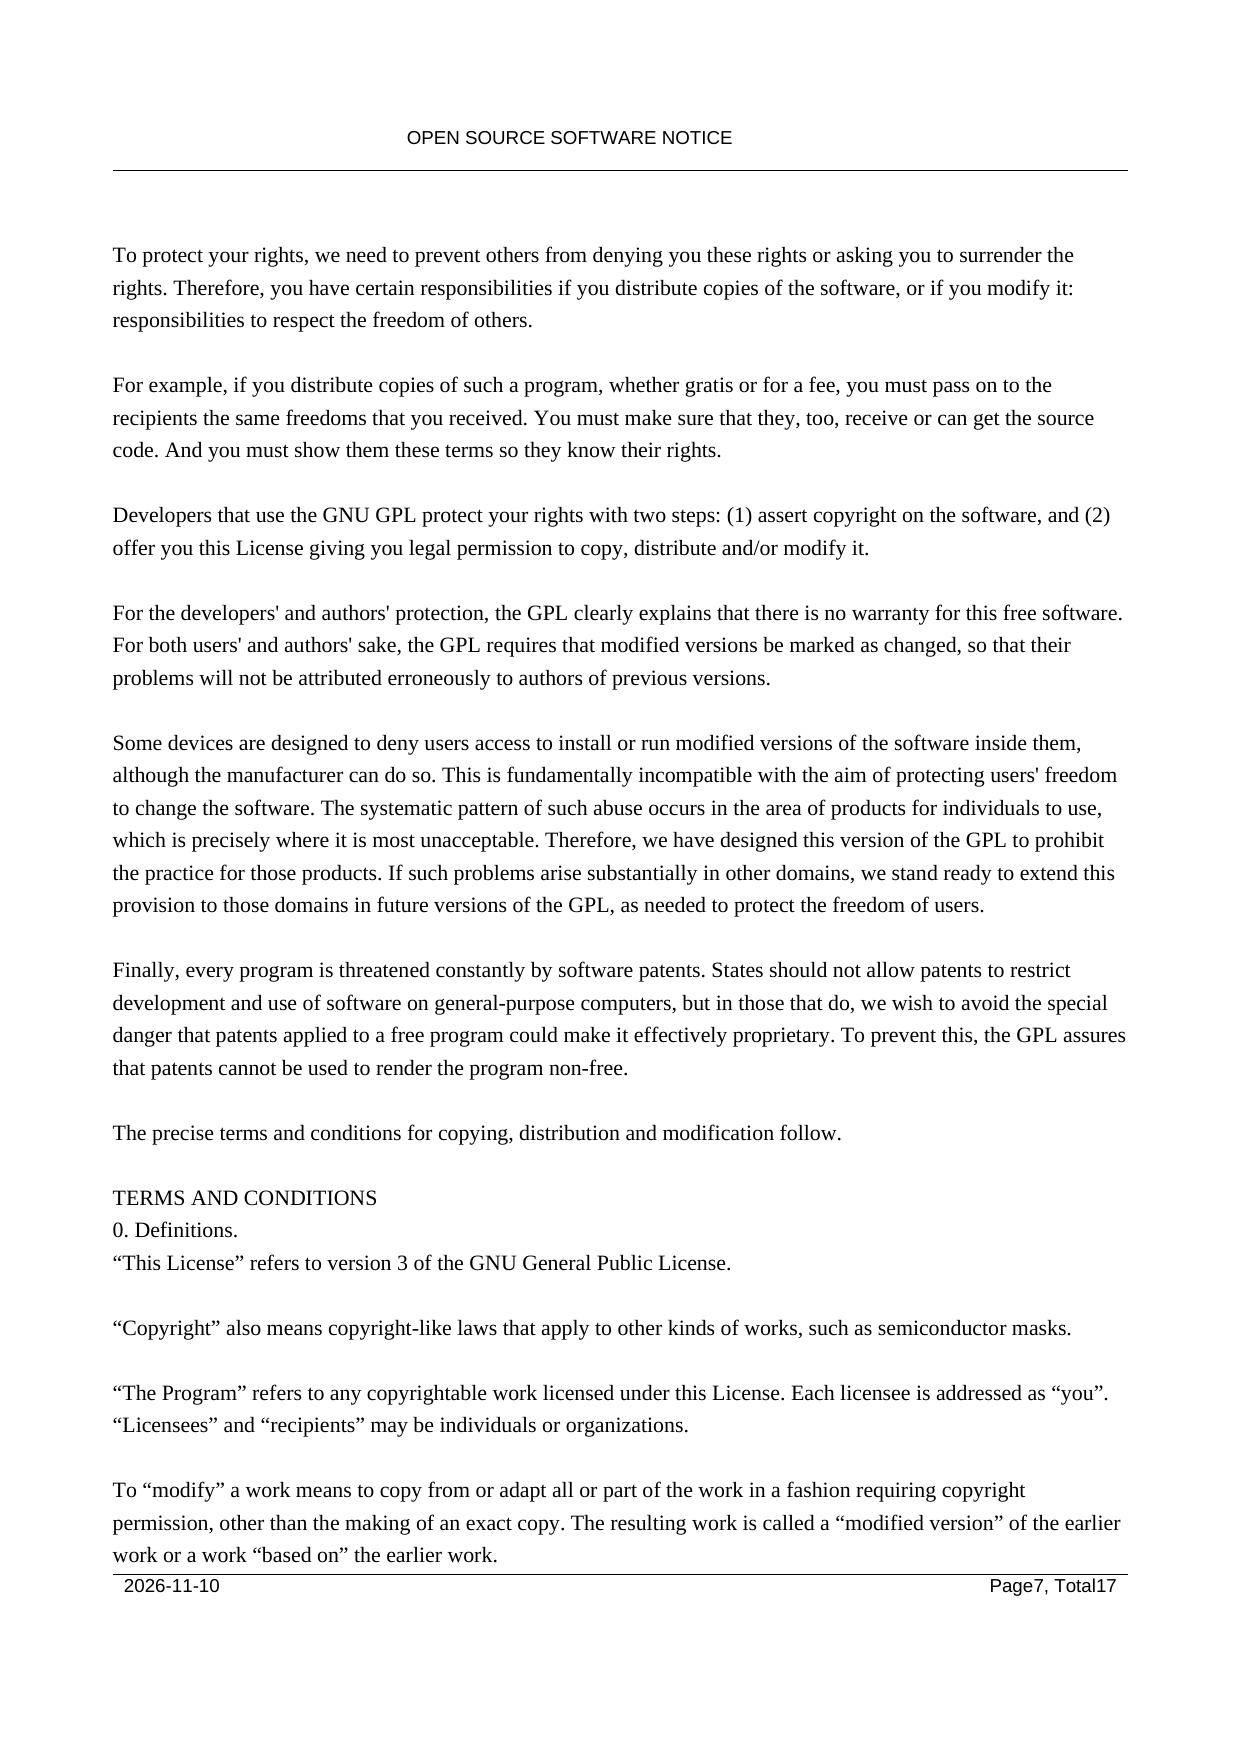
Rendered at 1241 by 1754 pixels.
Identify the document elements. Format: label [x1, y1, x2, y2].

text [112, 206, 1128, 1571]
